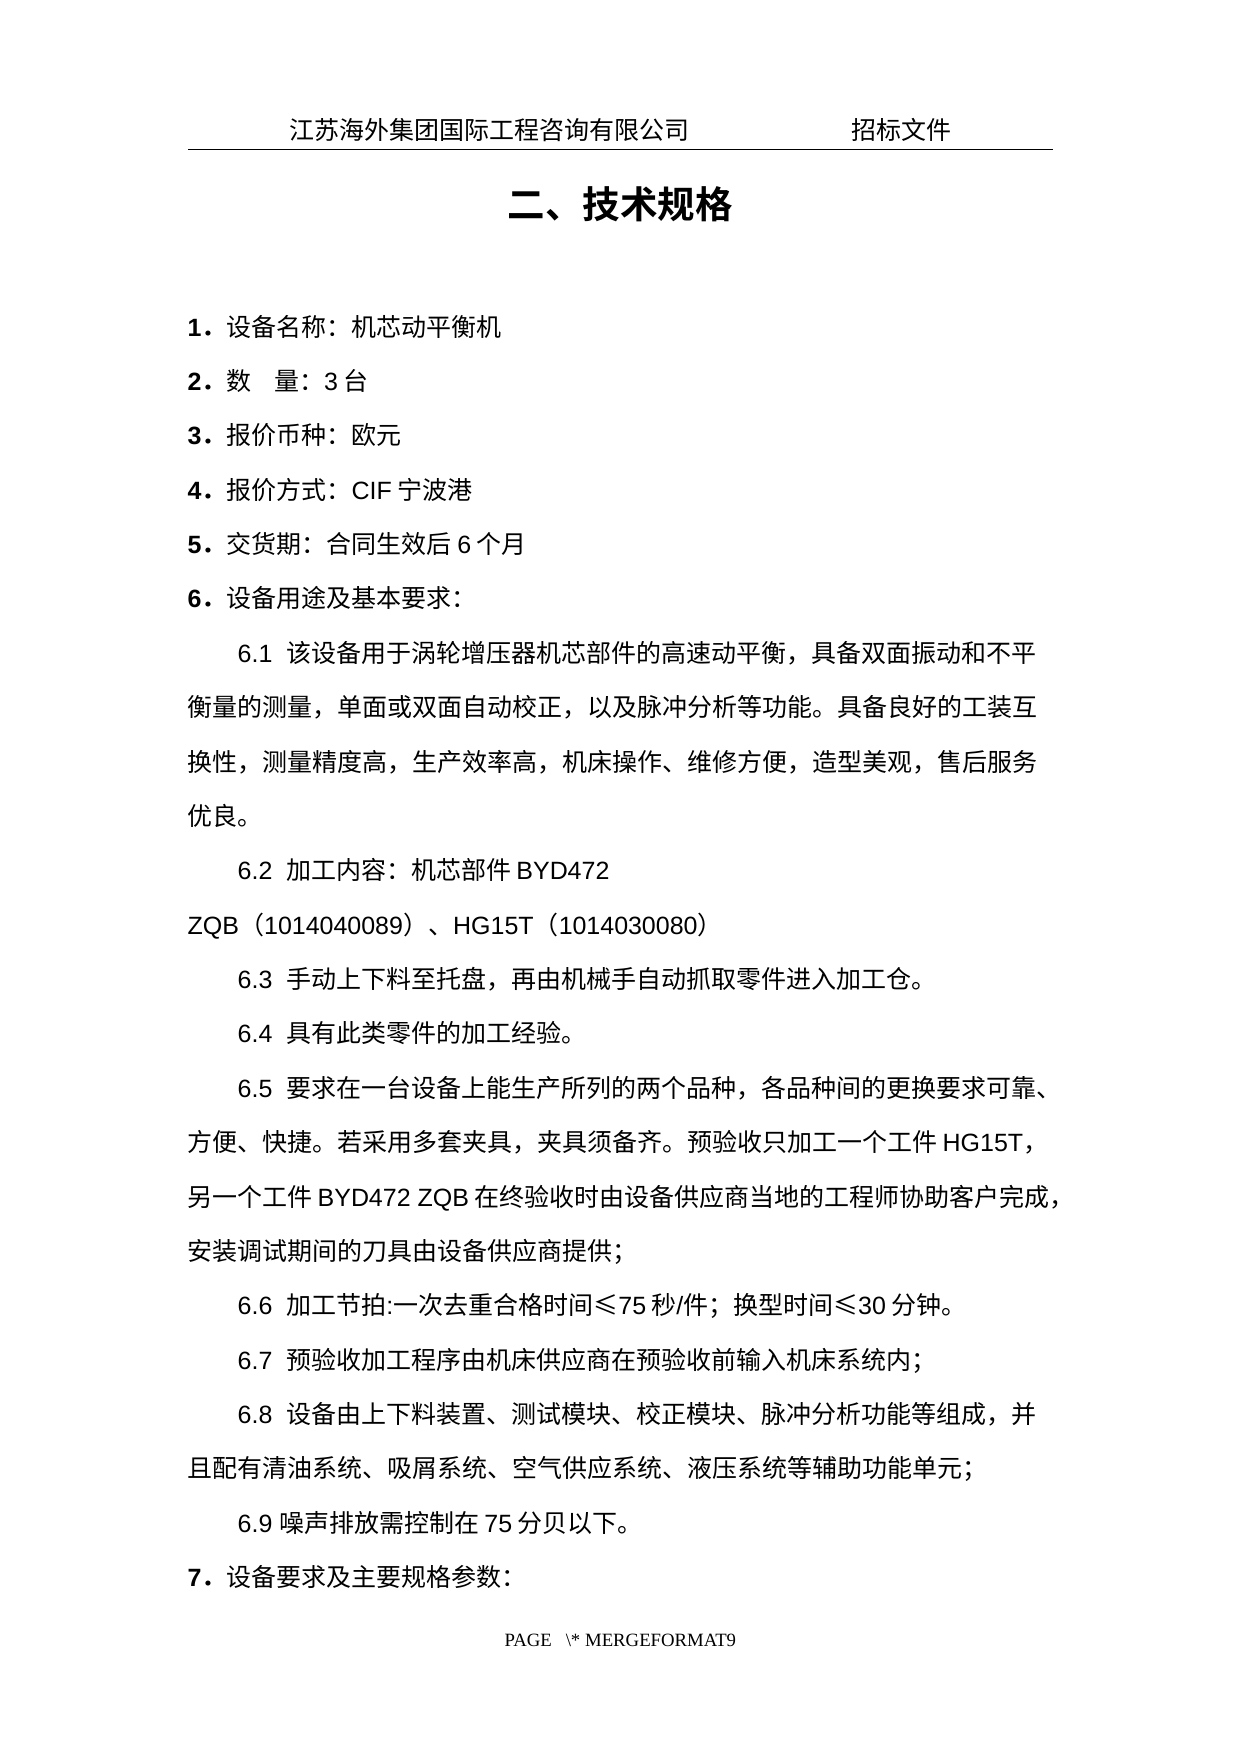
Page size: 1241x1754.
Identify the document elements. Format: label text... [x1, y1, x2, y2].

text 6.6 加工节拍:一次去重合格时间≤75秒/件；换型时间≤30分钟。 [187, 1286, 1053, 1322]
text 7．设备要求及主要规格参数： [187, 1558, 1053, 1594]
text 6.1 该设备用于涡轮增压器机芯部件的高速动平衡，具备双面振动和不平衡量的测量，单面或双面自动校正，以及脉冲分析等功能。具备良好的工装互换性，测量精度高，生产效率高，机床操作、维修方便，造型美观，售后服务优良。 [187, 633, 1053, 833]
text 6.5 要求在一台设备上能生产所列的两个品种，各品种间的更换要求可靠、方便、快捷。若采用多套夹具，夹具须备齐。预验收只加工一个工件HG15T，另一个工件BYD472 ZQB在终验收时由设备供应商当地的工程师协助客户完成，安装调试期间的刀具由设备供应商提供； [187, 1068, 1053, 1268]
text 6.7 预验收加工程序由机床供应商在预验收前输入机床系统内； [187, 1340, 1053, 1376]
text 6.9 噪声排放需控制在75分贝以下。 [187, 1503, 1053, 1539]
text 3．报价币种：欧元 [187, 416, 1053, 452]
text 6.2 加工内容：机芯部件BYD472 ZQB（1014040089）、HG15T（1014030080） [187, 851, 1053, 941]
list 技术规格 [187, 175, 1053, 229]
text 4．报价方式：CIF宁波港 [187, 470, 1053, 506]
text 5．交货期：合同生效后 6个月 [187, 524, 1053, 561]
text 1．设备名称：机芯动平衡机 [187, 307, 1053, 343]
text 6.4 具有此类零件的加工经验。 [187, 1014, 1053, 1050]
text 6.3 手动上下料至托盘，再由机械手自动抓取零件进入加工仓。 [187, 959, 1053, 996]
text 2．数 量：3台 [187, 361, 1053, 398]
text 6.8 设备由上下料装置、测试模块、校正模块、脉冲分析功能等组成，并且配有清油系统、吸屑系统、空气供应系统、液压系统等辅助功能单元； [187, 1394, 1053, 1485]
text 6．设备用途及基本要求： [187, 579, 1053, 615]
